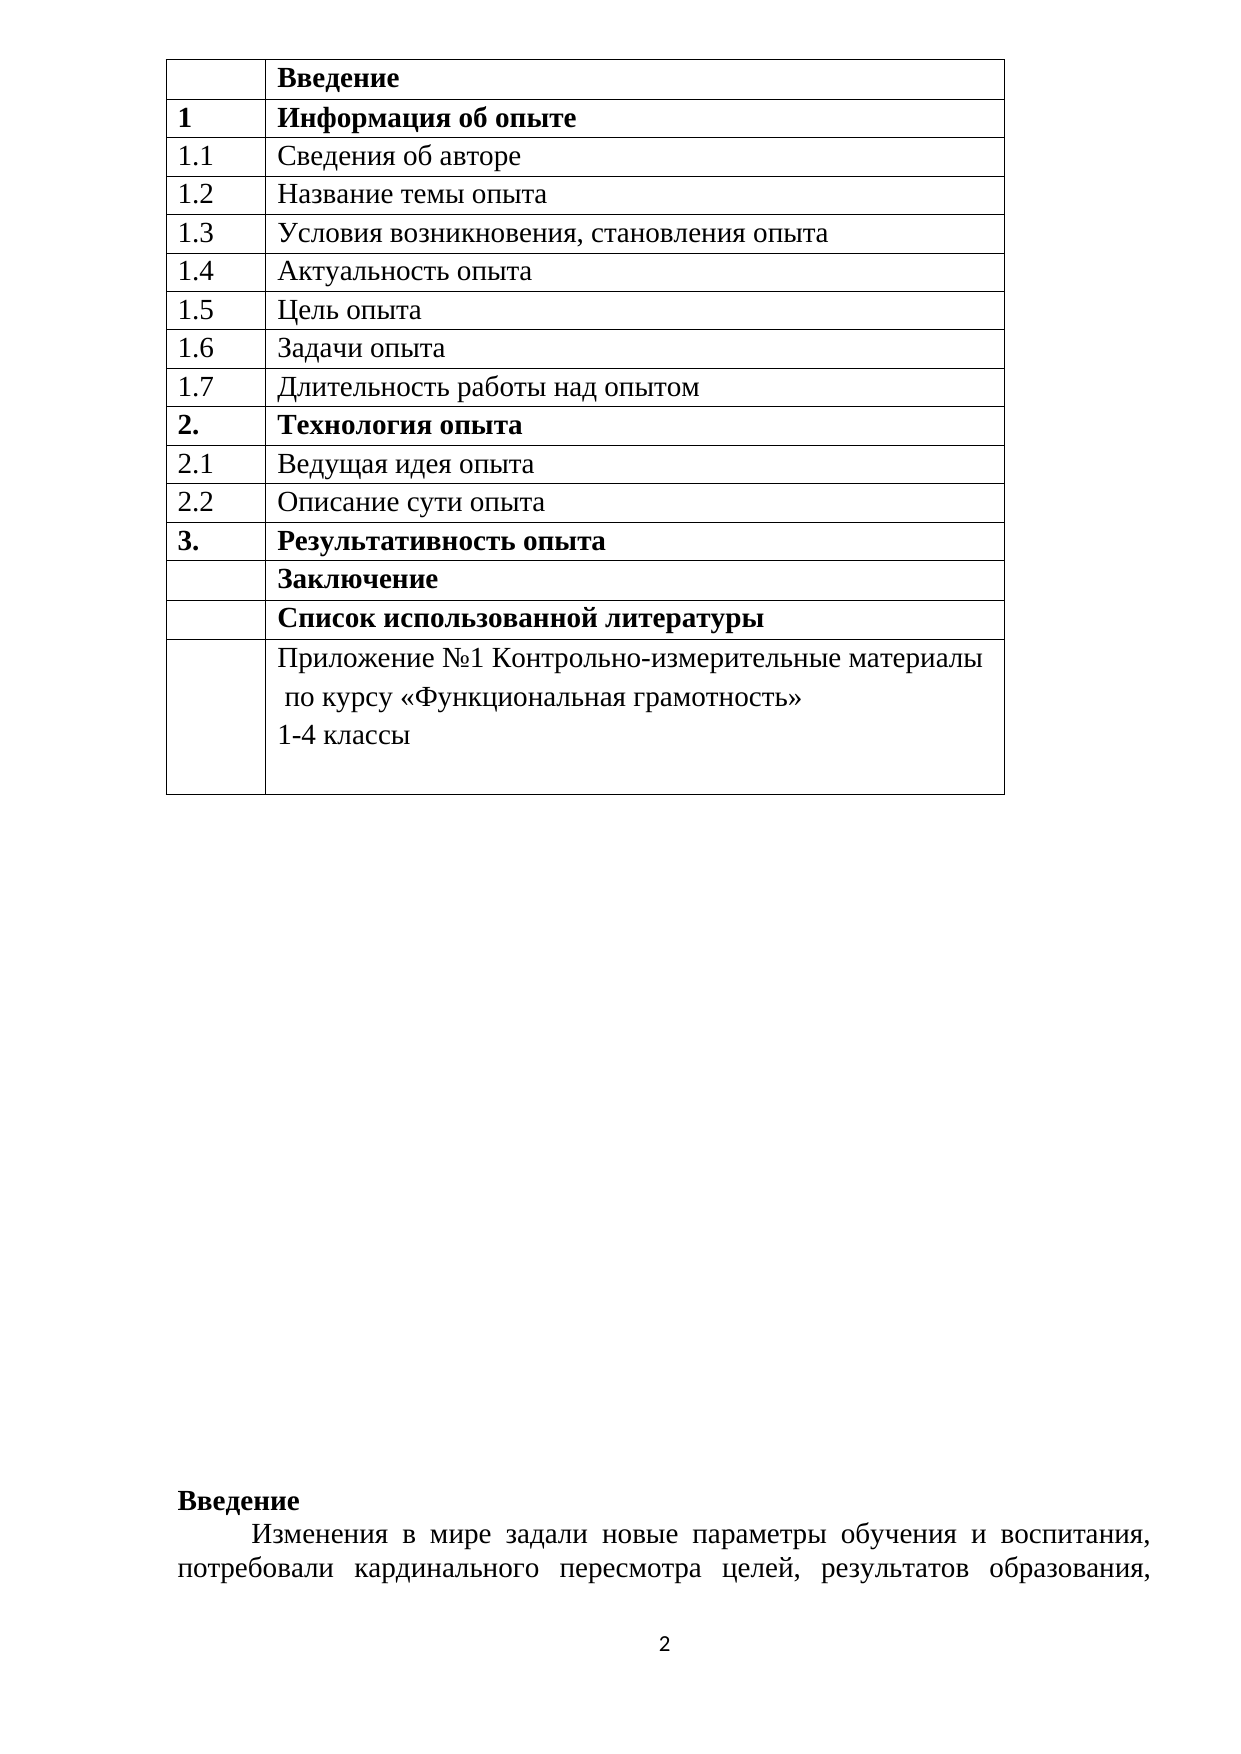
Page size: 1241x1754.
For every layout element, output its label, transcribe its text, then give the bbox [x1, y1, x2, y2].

table_cell Заключение [266, 561, 1004, 599]
table_cell Название темы опыта [266, 177, 1004, 214]
table_cell 1.7 [167, 369, 265, 406]
table_cell Описание сути опыта [266, 484, 1004, 522]
table_cell [167, 60, 265, 99]
table_cell Результативность опыта [266, 523, 1004, 560]
table_cell 1.5 [167, 292, 265, 329]
table_cell Цель опыта [266, 292, 1004, 329]
table_cell 1.2 [167, 177, 265, 214]
table_cell [167, 601, 265, 639]
table_cell Сведения об авторе [266, 138, 1004, 176]
table_cell 2.2 [167, 484, 265, 522]
table_cell Ведущая идея опыта [266, 446, 1004, 483]
table_cell [167, 561, 265, 599]
table_cell Введение [266, 60, 1004, 99]
table_cell 1.3 [167, 215, 265, 252]
table_cell 1.4 [167, 254, 265, 291]
table_cell Список использованной литературы [266, 601, 1004, 639]
table_cell 2. [167, 407, 265, 445]
table_cell 1.6 [167, 330, 265, 368]
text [177, 1516, 1152, 1583]
table_cell 2.1 [167, 446, 265, 483]
table_cell Информация об опыте [266, 100, 1004, 137]
table_cell Приложение №1 Контрольно-измерительные материалы по курсу «Функциональная грамотность» 1-4 классы [266, 640, 1004, 794]
table_cell Условия возникновения, становления опыта [266, 215, 1004, 252]
table_cell Технология опыта [266, 407, 1004, 445]
table_cell 3. [167, 523, 265, 560]
text Введение [177, 1483, 1152, 1516]
table_cell Задачи опыта [266, 330, 1004, 368]
table_cell 1.1 [167, 138, 265, 176]
table_cell Длительность работы над опытом [266, 369, 1004, 406]
table_cell 1 [167, 100, 265, 137]
table_cell Актуальность опыта [266, 254, 1004, 291]
table_cell [167, 640, 265, 794]
